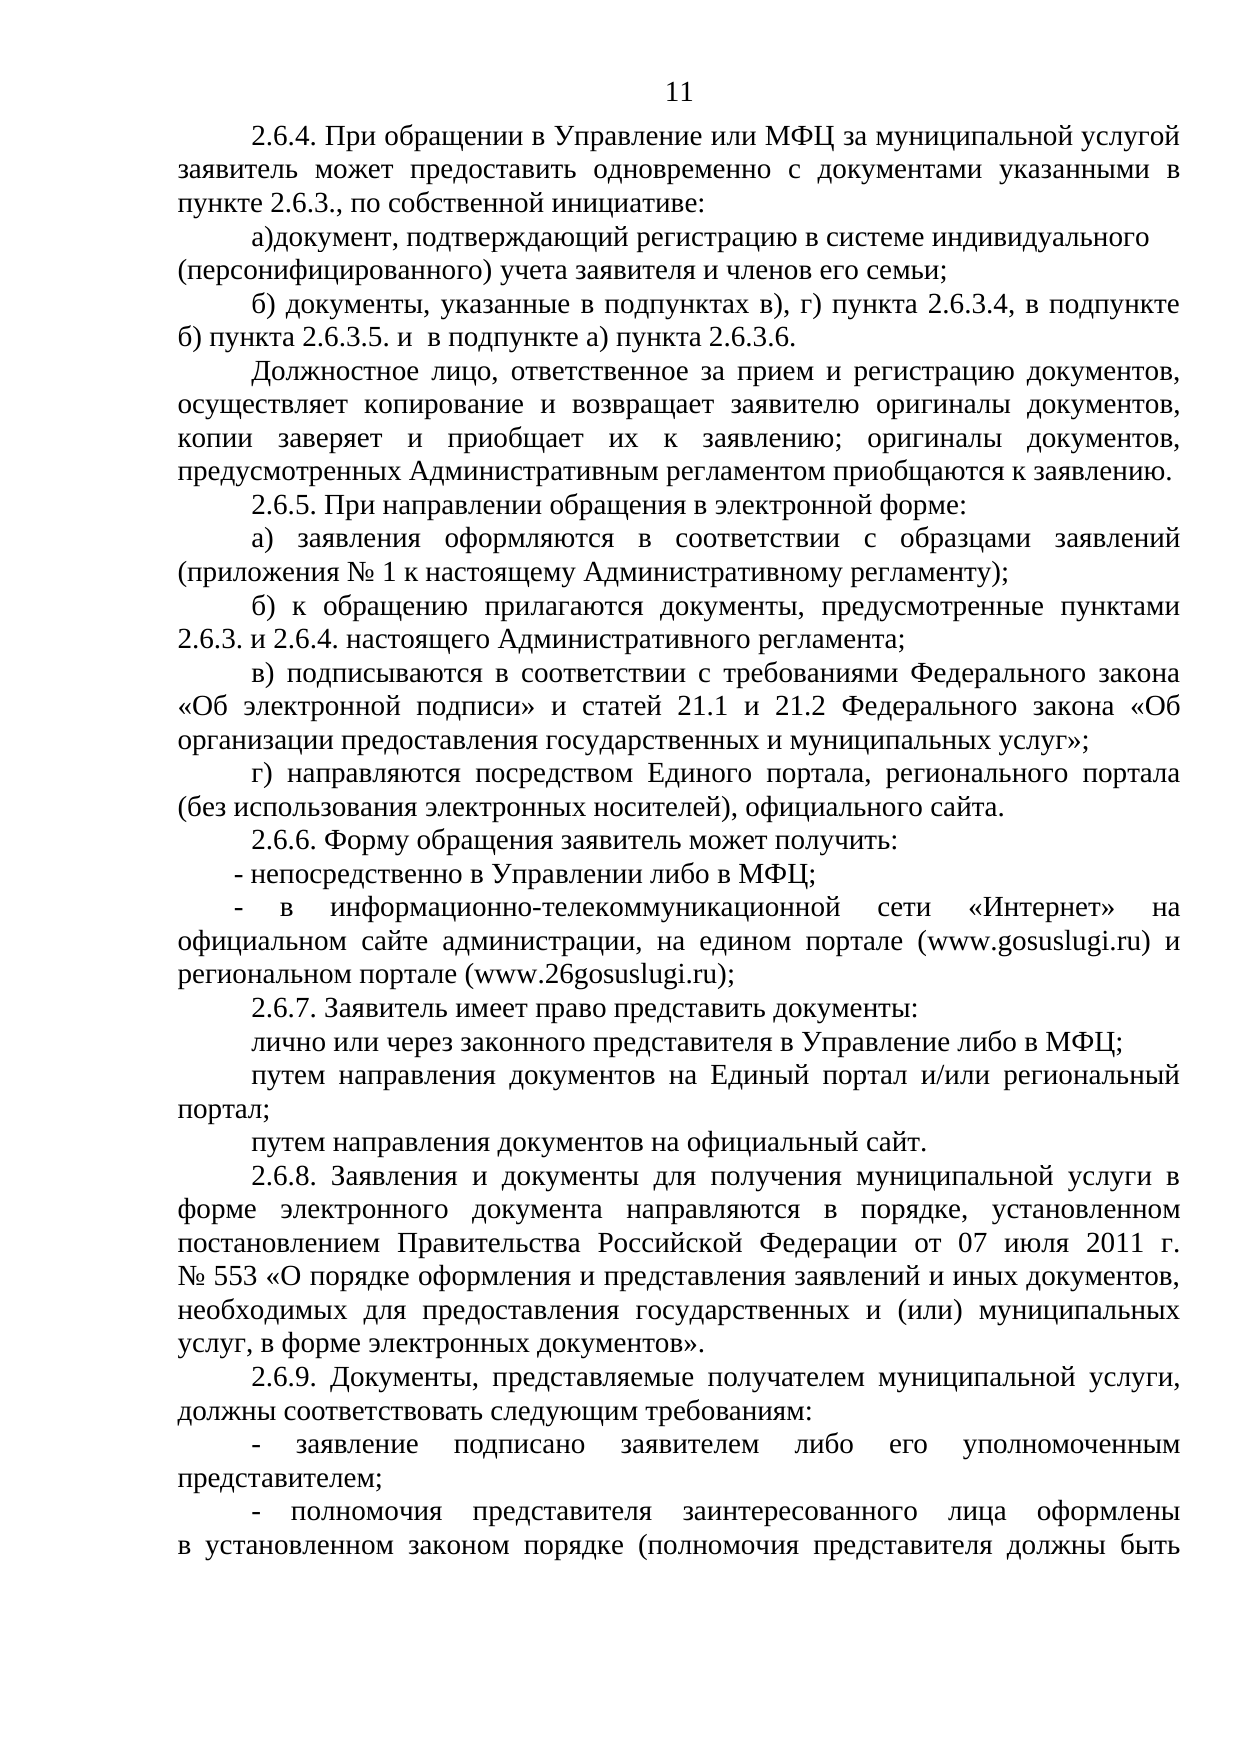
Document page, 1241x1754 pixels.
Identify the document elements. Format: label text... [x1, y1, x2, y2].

text 2.6.9. Документы, представляемые получателем муниципальной услуги, должны соответствовать следующим требованиям: [177, 1359, 1181, 1426]
text 2.6.6. Форму обращения заявитель может получить: [177, 822, 1181, 856]
text лично или через законного представителя в Управление либо в МФЦ; [177, 1024, 1181, 1057]
text г) направляются посредством Единого портала, регионального портала (без использования электронных носителей), официального сайта. [177, 755, 1181, 822]
text Должностное лицо, ответственное за прием и регистрацию документов, осуществляет копирование и возвращает заявителю оригиналы документов, копии заверяет и приобщает их к заявлению; оригиналы документов, предусмотренных Административным регламентом приобщаются к заявлению. [177, 353, 1181, 487]
text б) к обращению прилагаются документы, предусмотренные пунктами 2.6.3. и 2.6.4. настоящего Административного регламента; [177, 588, 1181, 655]
text б) документы, указанные в подпунктах в), г) пункта 2.6.3.4, в подпункте б) пункта 2.6.3.5. и в подпункте а) пункта 2.6.3.6. [177, 286, 1181, 353]
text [177, 1493, 1181, 1560]
text путем направления документов на официальный сайт. [177, 1124, 1181, 1158]
text а)документ, подтверждающий регистрацию в системе индивидуального (персонифицированного) учета заявителя и членов его семьи; [575, 219, 1181, 286]
text 2.6.8. Заявления и документы для получения муниципальной услуги в форме электронного документа направляются в порядке, установленном постановлением Правительства Российской Федерации от 07 июля . № 553 «О порядке оформления и представления заявлений и иных документов, необходимых для предоставления государственных и (или) муниципальных услуг, в форме электронных документов». [177, 1158, 1181, 1359]
text 2.6.4. При обращении в Управление или МФЦ за муниципальной услугой заявитель может предоставить одновременно с документами указанными в пункте 2.6.3., по собственной инициативе: [177, 118, 1181, 219]
text - заявление подписано заявителем либо его уполномоченным представителем; [177, 1426, 1181, 1493]
text - в информационно-телекоммуникационной сети «Интернет» на официальном сайте администрации, на едином портале (www.gosuslugi.ru) и региональном портале (www.26gosuslugi.ru); [177, 889, 1181, 990]
text а) заявления оформляются в соответствии с образцами заявлений (приложения № 1 к настоящему Административному регламенту); [177, 521, 1181, 588]
text - непосредственно в Управлении либо в МФЦ; [177, 856, 1181, 889]
text 2.6.7. Заявитель имеет право представить документы: [177, 990, 1181, 1024]
text путем направления документов на Единый портал и/или региональный портал; [177, 1057, 1181, 1124]
text в) подписываются в соответствии с требованиями Федерального закона «Об электронной подписи» и статей 21.1 и 21.2 Федерального закона «Об организации предоставления государственных и муниципальных услуг»; [177, 655, 1181, 755]
text 2.6.5. При направлении обращения в электронной форме: [177, 487, 1181, 521]
